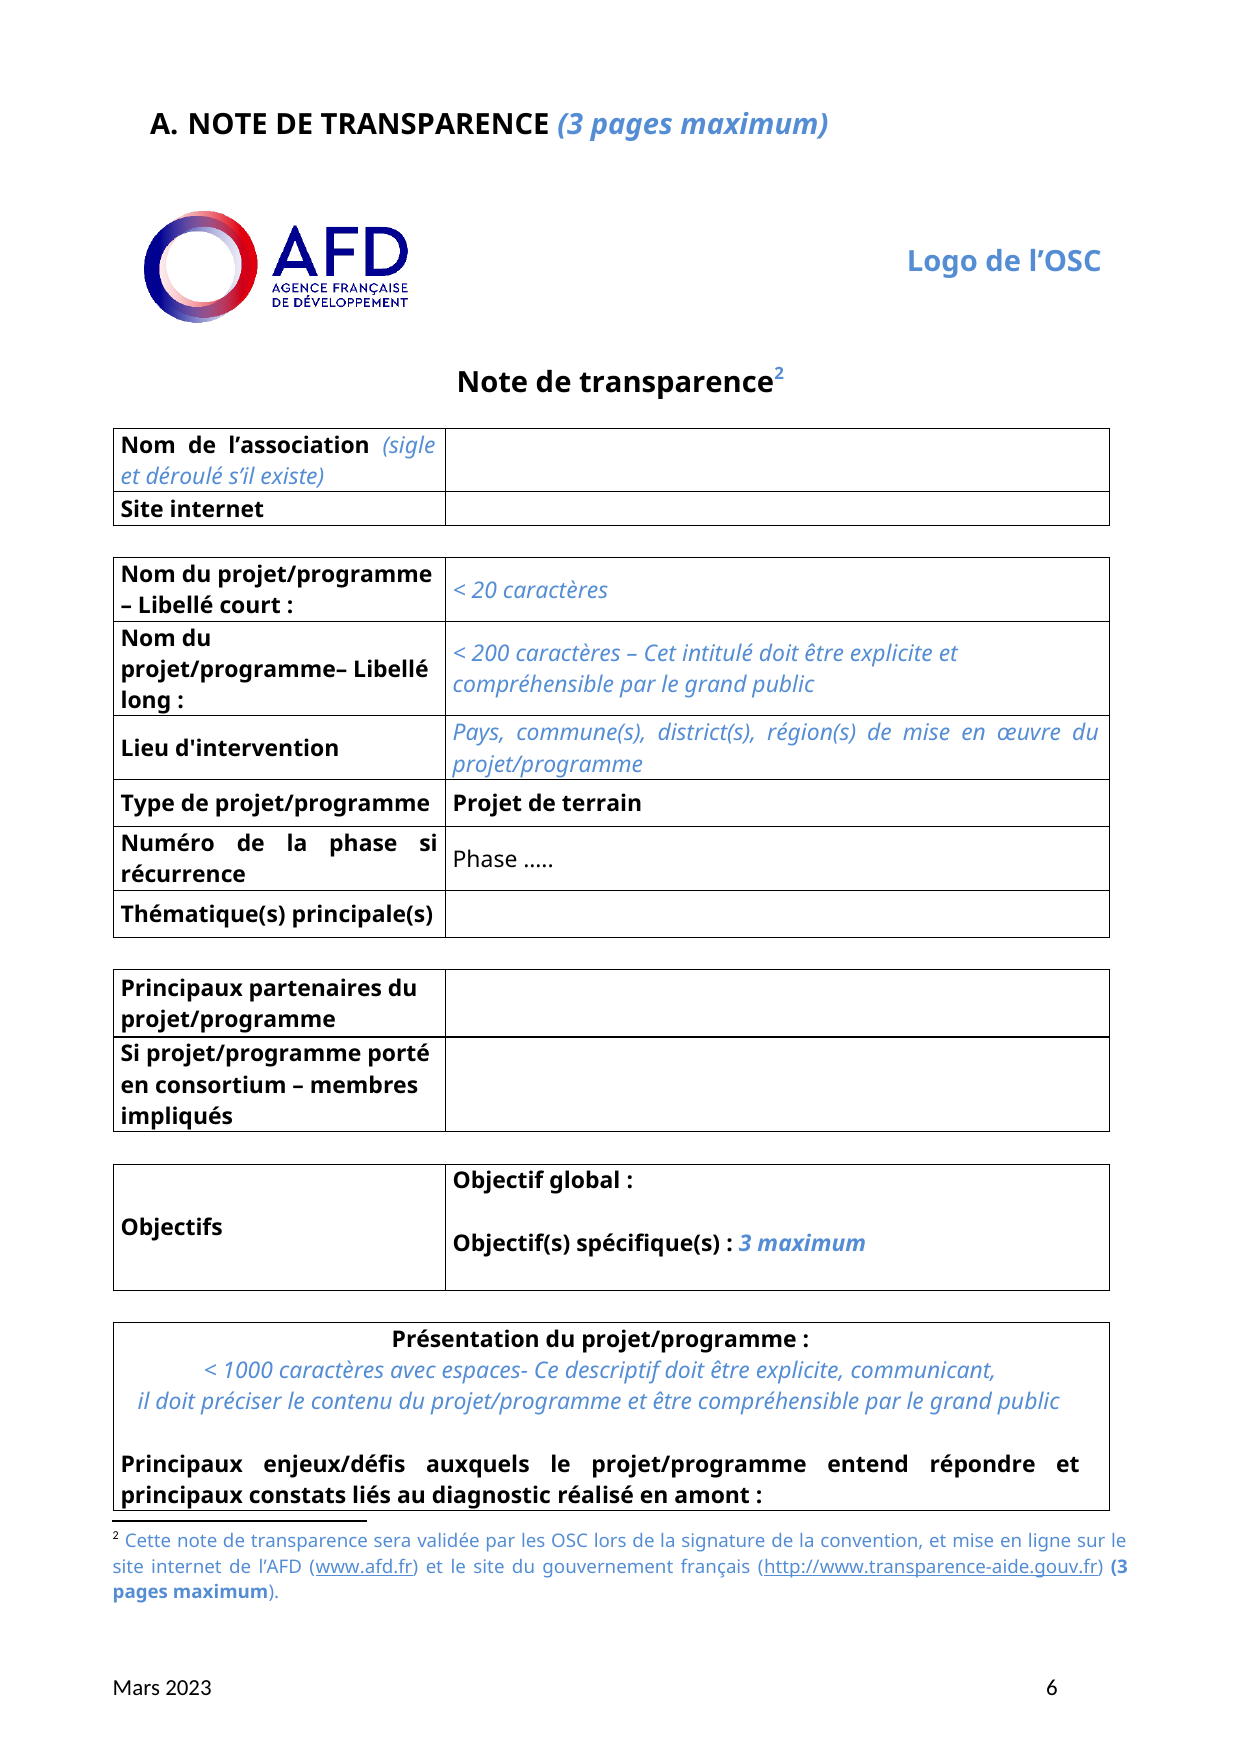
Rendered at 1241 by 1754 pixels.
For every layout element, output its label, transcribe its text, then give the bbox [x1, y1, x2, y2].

table_cell Thématique(s) principale(s) [114, 891, 445, 937]
text Logo de l’OSC [658, 240, 1128, 279]
table_cell Site internet [114, 492, 445, 525]
table_header [446, 970, 1109, 1036]
table_cell Projet de terrain [446, 780, 1109, 826]
table_header Objectifs [114, 1165, 445, 1289]
table_header Principaux partenaires du projet/programme [114, 970, 445, 1036]
table_header Nom de l’association (sigle et déroulé s’il existe) [114, 429, 445, 491]
table_header Nom du projet/programme – Libellé court : [114, 558, 445, 621]
table_cell Pays, commune(s), district(s), région(s) de mise en œuvre du projet/programme [446, 716, 1109, 779]
table_cell [446, 492, 1109, 525]
table_cell Phase ….. [446, 827, 1109, 890]
table_cell Numéro de la phase si récurrence [114, 827, 445, 890]
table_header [114, 1323, 1109, 1510]
table_cell < 200 caractères – Cet intitulé doit être explicite et compréhensible par le grand public [446, 622, 1109, 715]
table_cell Lieu d'intervention [114, 716, 445, 779]
table_cell Si projet/programme porté en consortium – membres impliqués [114, 1038, 445, 1131]
picture [92, 160, 459, 374]
text Note de transparence [112, 361, 1128, 401]
table_header < 20 caractères [446, 558, 1109, 621]
table_cell [446, 1038, 1109, 1131]
table_header Objectif global : Objectif(s) spécifique(s) : 3 maximum [446, 1165, 1109, 1289]
table_cell Nom du projet/programme– Libellé long : [114, 622, 445, 715]
list NOTE DE TRANSPARENCE (3 pages maximum) [150, 103, 1128, 143]
table_cell [446, 891, 1109, 937]
table_cell Type de projet/programme [114, 780, 445, 826]
table_header [446, 429, 1109, 491]
